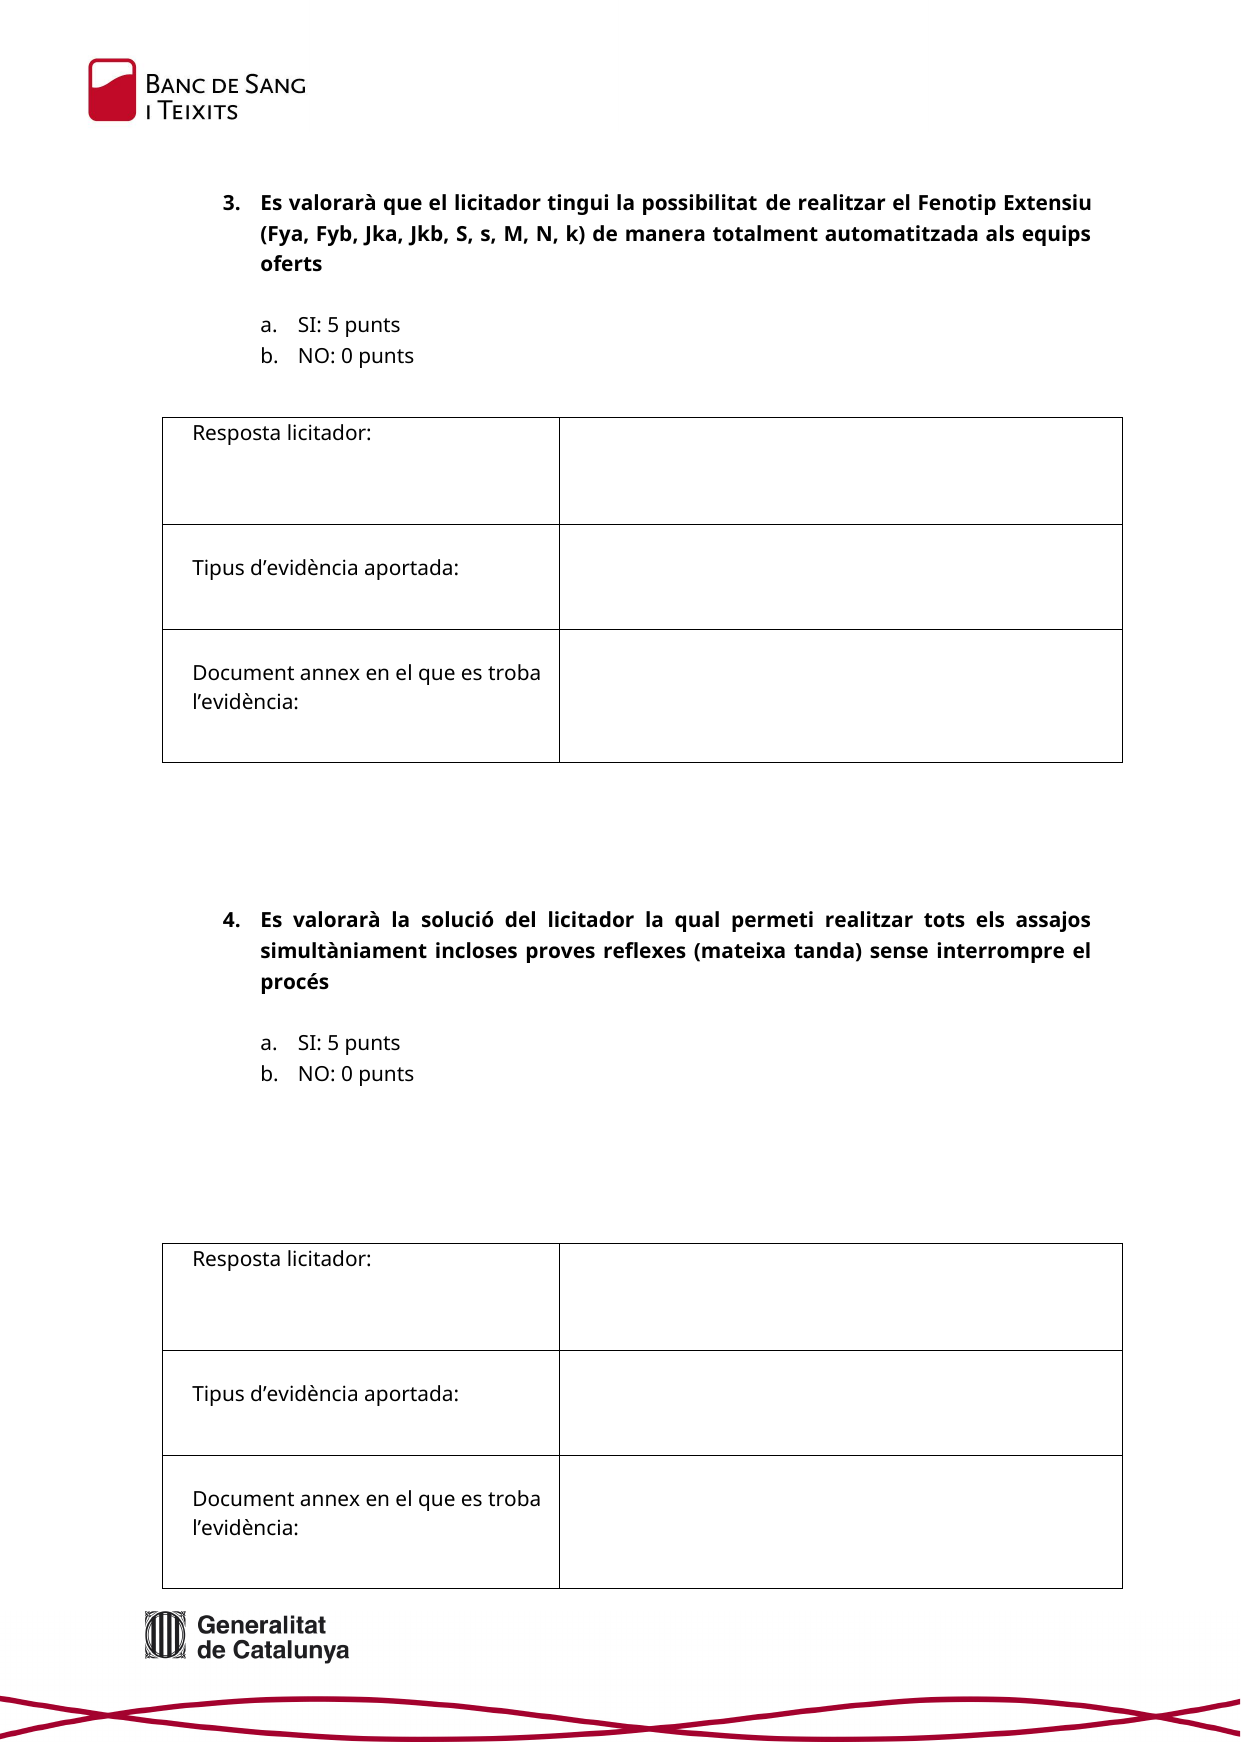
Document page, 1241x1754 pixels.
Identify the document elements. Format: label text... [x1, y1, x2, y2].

table_header [560, 1244, 1122, 1350]
table_header [560, 418, 1122, 524]
picture [0, 1611, 1241, 1742]
table_cell [560, 525, 1122, 629]
list SI: 5 punts [260, 1028, 1092, 1056]
table_cell Tipus d’evidència aportada: [163, 1351, 559, 1455]
list SI: 5 punts [260, 311, 1092, 339]
table_header Resposta licitador: [163, 418, 559, 524]
table_cell Tipus d’evidència aportada: [163, 525, 559, 629]
list NO: 0 punts [260, 1059, 1092, 1087]
table_cell Document annex en el que es troba l’evidència: [163, 1456, 559, 1588]
list Es valorarà que el licitador tingui la possibilitat de realitzar el Fenotip Extensiu (Fya, Fyb, Jka, Jkb, S, s, M, N, k) de manera totalment automatitzada als equips oferts [223, 188, 1092, 278]
picture [0, 0, 1238, 132]
table_header Resposta licitador: [163, 1244, 559, 1350]
table_cell [560, 1351, 1122, 1455]
list NO: 0 punts [260, 341, 1092, 370]
table_cell [560, 630, 1122, 762]
list Es valorarà la solució del licitador la qual permeti realitzar tots els assajos simultàniament incloses proves reflexes (mateixa tanda) sense interrompre el procés [223, 906, 1092, 995]
table_cell [560, 1456, 1122, 1588]
table_cell Document annex en el que es troba l’evidència: [163, 630, 559, 762]
